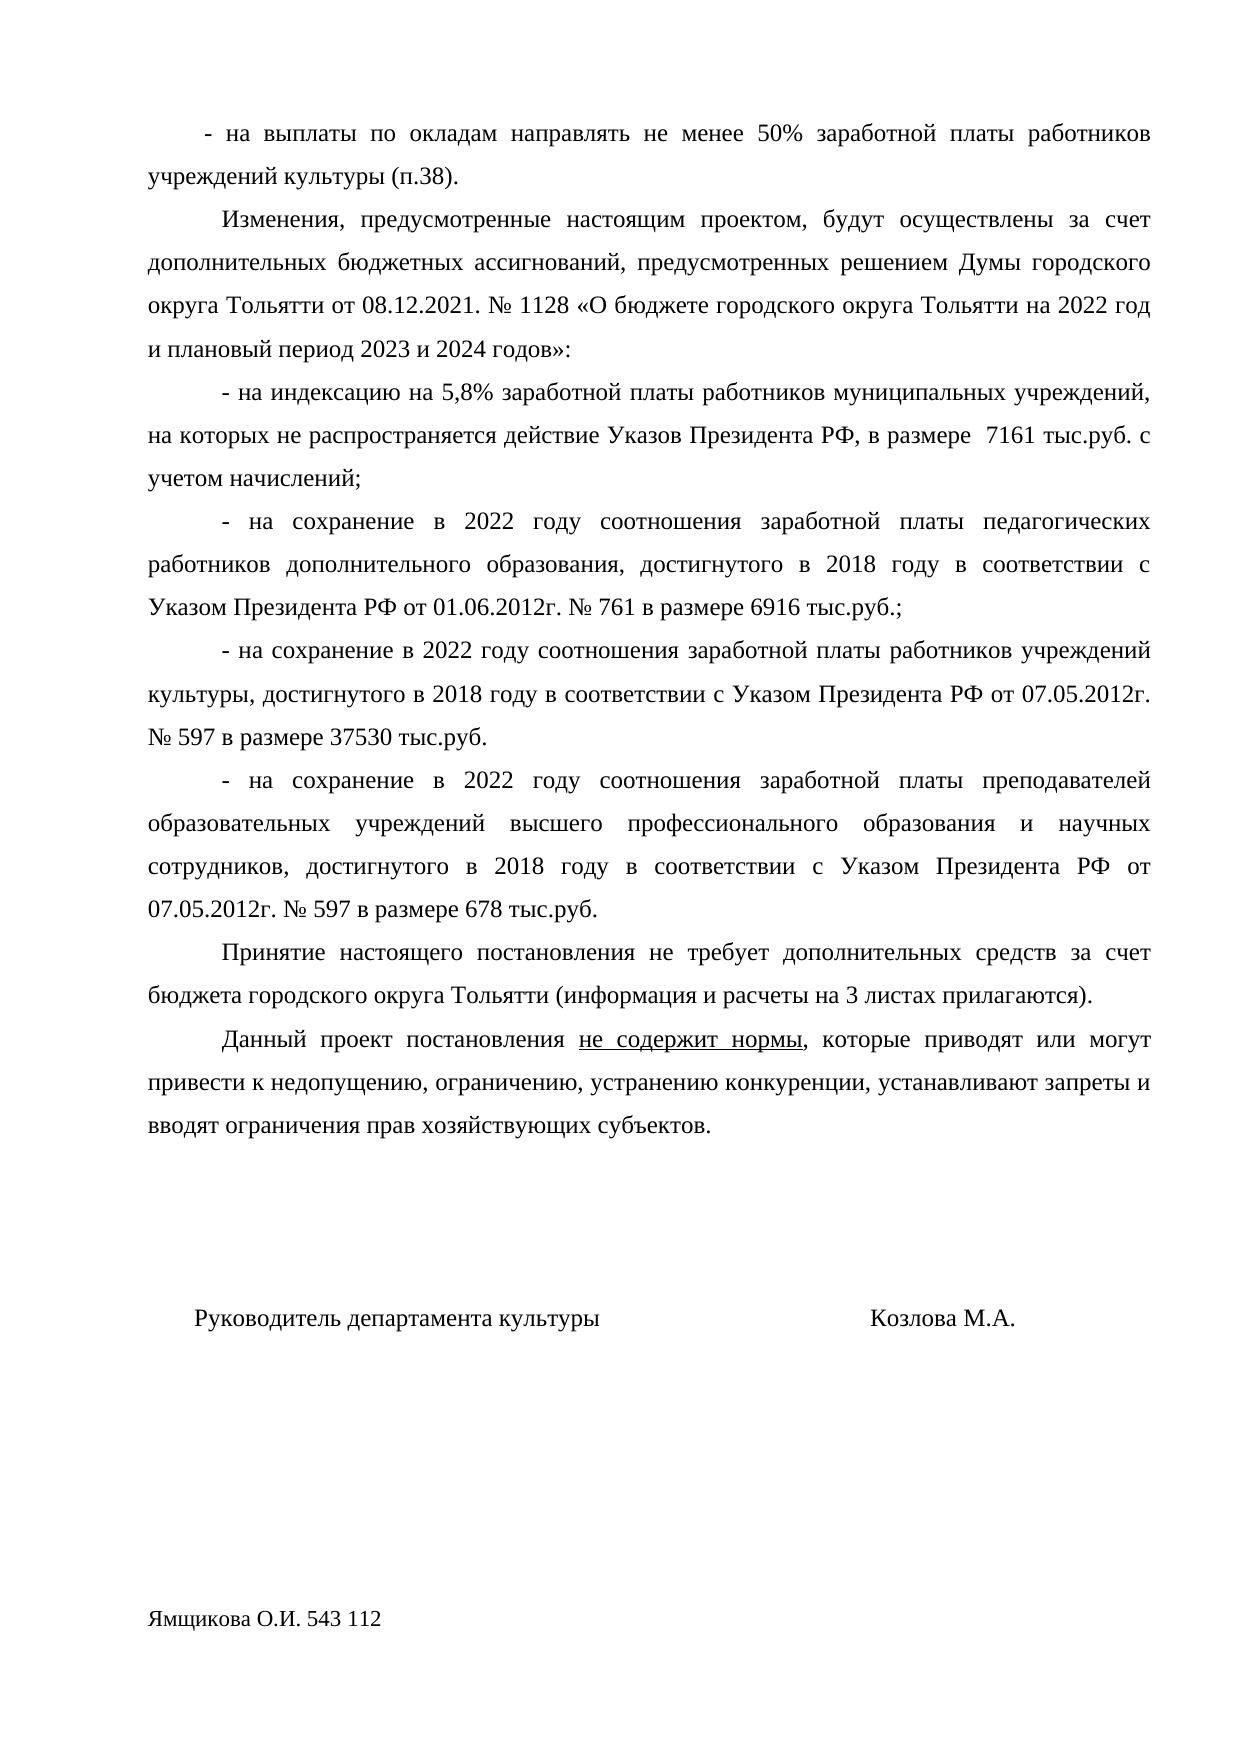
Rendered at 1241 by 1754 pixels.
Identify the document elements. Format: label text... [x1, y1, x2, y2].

table_header Руководитель департамента культуры [148, 1303, 646, 1389]
text Ямщикова О.И. 543 112 [148, 1605, 1152, 1631]
text Изменения, предусмотренные настоящим проектом, будут осуществлены за счет дополнительных бюджетных ассигнований, предусмотренных решением Думы городского округа Тольятти от 08.12.2021. № 1128 «О бюджете городского округа Тольятти на 2022 год и плановый период 2023 и 2024 годов»: [148, 204, 1152, 362]
text - на сохранение в 2022 году соотношения заработной платы преподавателей образовательных учреждений высшего профессионального образования и научных сотрудников, достигнутого в 2018 году в соответствии с Указом Президента РФ от 07.05.2012г. № 597 в размере 678 тыс.руб. [148, 765, 1152, 923]
table_header Козлова М.А. [646, 1303, 1145, 1389]
text Данный проект постановления не содержит нормы, которые приводят или могут привести к недопущению, ограничению, устранению конкуренции, устанавливают запреты и вводят ограничения прав хозяйствующих субъектов. [148, 1024, 1152, 1139]
text - на выплаты по окладам направлять не менее 50% заработной платы работников учреждений культуры (п.38). [148, 118, 1152, 190]
text Принятие настоящего постановления не требует дополнительных средств за счет бюджета городского округа Тольятти (информация и расчеты на 3 листах прилагаются). [148, 937, 1152, 1009]
text - на сохранение в 2022 году соотношения заработной платы педагогических работников дополнительного образования, достигнутого в 2018 году в соответствии с Указом Президента РФ от 01.06.2012г. № 761 в размере 6916 тыс.руб.; [148, 506, 1152, 621]
text - на сохранение в 2022 году соотношения заработной платы работников учреждений культуры, достигнутого в 2018 году в соответствии с Указом Президента РФ от 07.05.2012г. № 597 в размере 37530 тыс.руб. [148, 636, 1152, 751]
text - на индексацию на 5,8% заработной платы работников муниципальных учреждений, на которых не распространяется действие Указов Президента РФ, в размере 7161 тыс.руб. с учетом начислений; [148, 377, 1152, 492]
